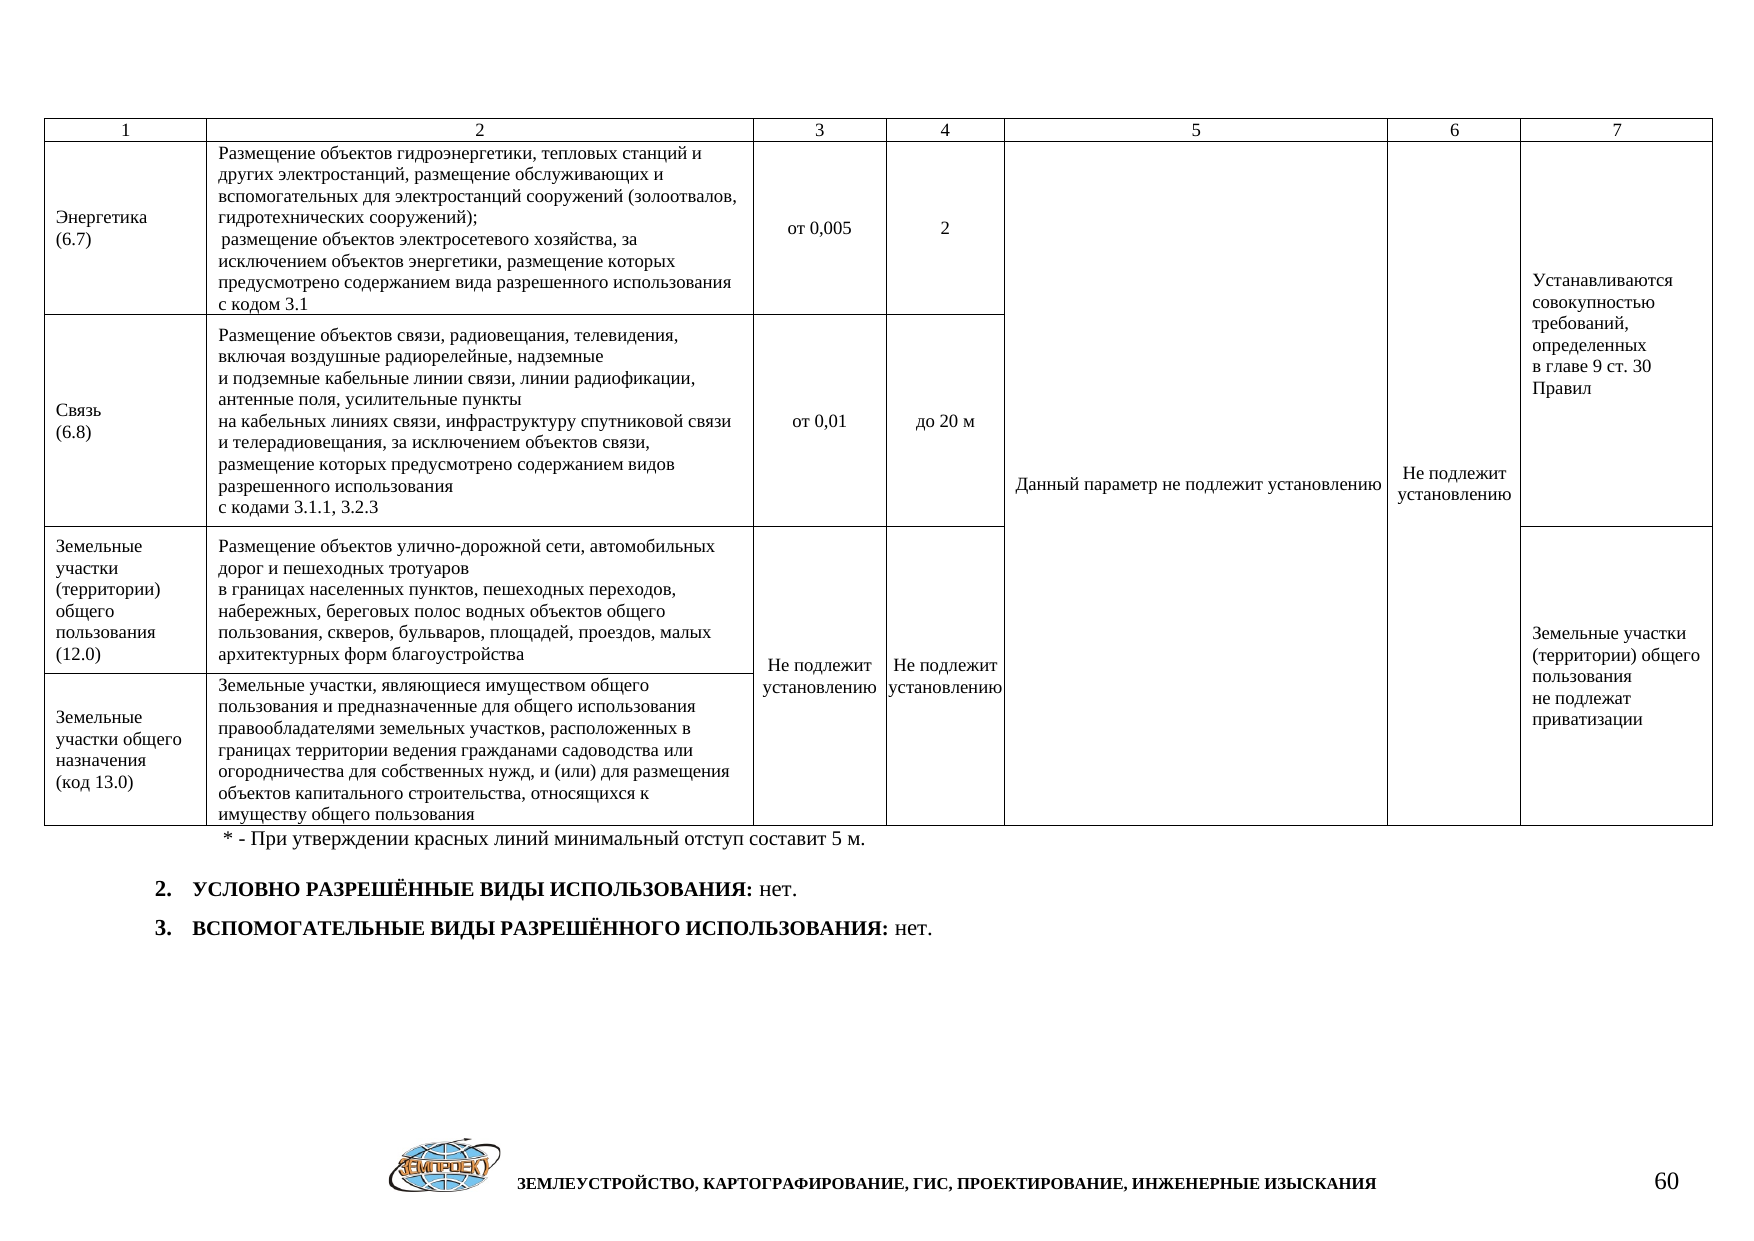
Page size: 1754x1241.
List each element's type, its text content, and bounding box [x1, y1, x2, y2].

text * - При утверждении красных линий минимальный отступ составит 5 м. [223, 826, 1679, 850]
table_cell Земельные участки (территории) общего пользования (12.0) [45, 527, 206, 673]
table_cell до 20 м [887, 315, 1004, 526]
table_cell Размещение объектов связи, радиовещания, телевидения, включая воздушные радиорелейные, надземные и подземные кабельные линии связи, линии радиофикации, антенные поля, усилительные пункты на кабельных линиях связи, инфраструктуру спутниковой связи и телерадиовещания, за исключением объектов связи, размещение которых предусмотрено содержанием видов разрешенного использования с кодами 3.1.1, 3.2.3 [207, 315, 753, 526]
table_cell Земельные участки, являющиеся имуществом общего пользования и предназначенные для общего использования правообладателями земельных участков, расположенных в границах территории ведения гражданами садоводства или огородничества для собственных нужд, и (или) для размещения объектов капитального строительства, относящихся к имуществу общего пользования [207, 674, 753, 825]
table_cell Данный параметр не подлежит установлению [1005, 142, 1387, 825]
table_cell Не подлежит установлению [887, 527, 1004, 825]
table_header 6 [1388, 119, 1520, 141]
table_cell Не подлежит установлению [1388, 142, 1520, 825]
table_header 4 [887, 119, 1004, 141]
table_cell Земельные участки (территории) общего пользования не подлежат приватизации [1521, 527, 1712, 825]
table_cell Энергетика (6.7) [45, 142, 206, 314]
list УСЛОВНО РАЗРЕШЁННЫЕ ВИДЫ ИСПОЛЬЗОВАНИЯ: нет. [154, 875, 1679, 901]
table_cell Связь (6.8) [45, 315, 206, 526]
table_header 5 [1005, 119, 1387, 141]
table_header 2 [207, 119, 753, 141]
table_cell 2 [887, 142, 1004, 314]
table_cell от 0,01 [754, 315, 886, 526]
table_header 1 [45, 119, 206, 141]
table_cell Размещение объектов гидроэнергетики, тепловых станций и других электростанций, размещение обслуживающих и вспомогательных для электростанций сооружений (золоотвалов, гидротехнических сооружений); размещение объектов электросетевого хозяйства, за исключением объектов энергетики, размещение которых предусмотрено содержанием вида разрешенного использования с кодом 3.1 [207, 142, 753, 314]
table_cell Устанавливаются совокупностью требований, определенных в главе 9 ст. 30 Правил [1521, 142, 1712, 526]
picture [388, 1138, 501, 1192]
table_header 3 [754, 119, 886, 141]
table_cell Земельные участки общего назначения (код 13.0) [45, 674, 206, 825]
table_header 7 [1521, 119, 1712, 141]
list ВСПОМОГАТЕЛЬНЫЕ ВИДЫ РАЗРЕШЁННОГО ИСПОЛЬЗОВАНИЯ: нет. [154, 914, 1679, 941]
table_cell от 0,005 [754, 142, 886, 314]
table_cell Размещение объектов улично-дорожной сети, автомобильных дорог и пешеходных тротуаров в границах населенных пунктов, пешеходных переходов, набережных, береговых полос водных объектов общего пользования, скверов, бульваров, площадей, проездов, малых архитектурных форм благоустройства [207, 527, 753, 673]
table_cell Не подлежит установлению [754, 527, 886, 825]
